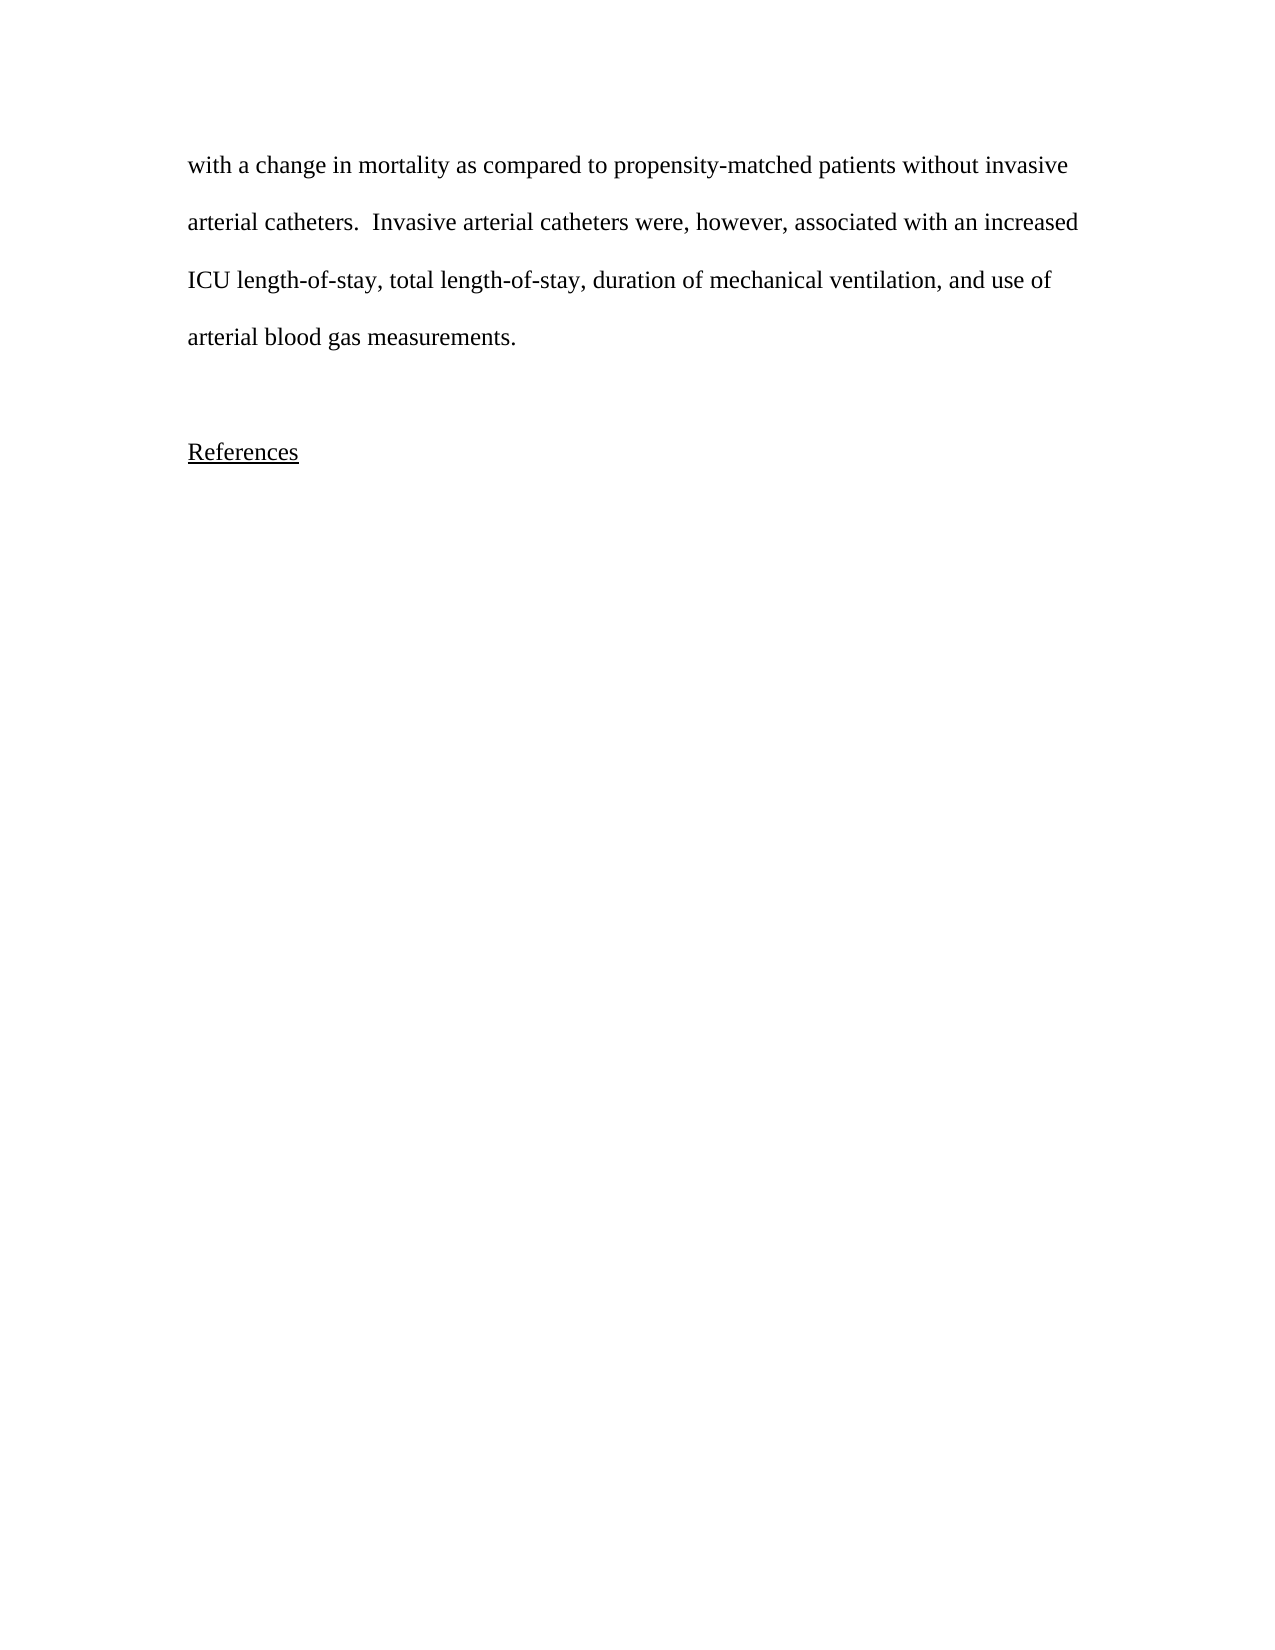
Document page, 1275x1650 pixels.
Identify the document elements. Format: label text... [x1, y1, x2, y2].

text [187, 150, 1087, 351]
text References [187, 437, 1087, 466]
